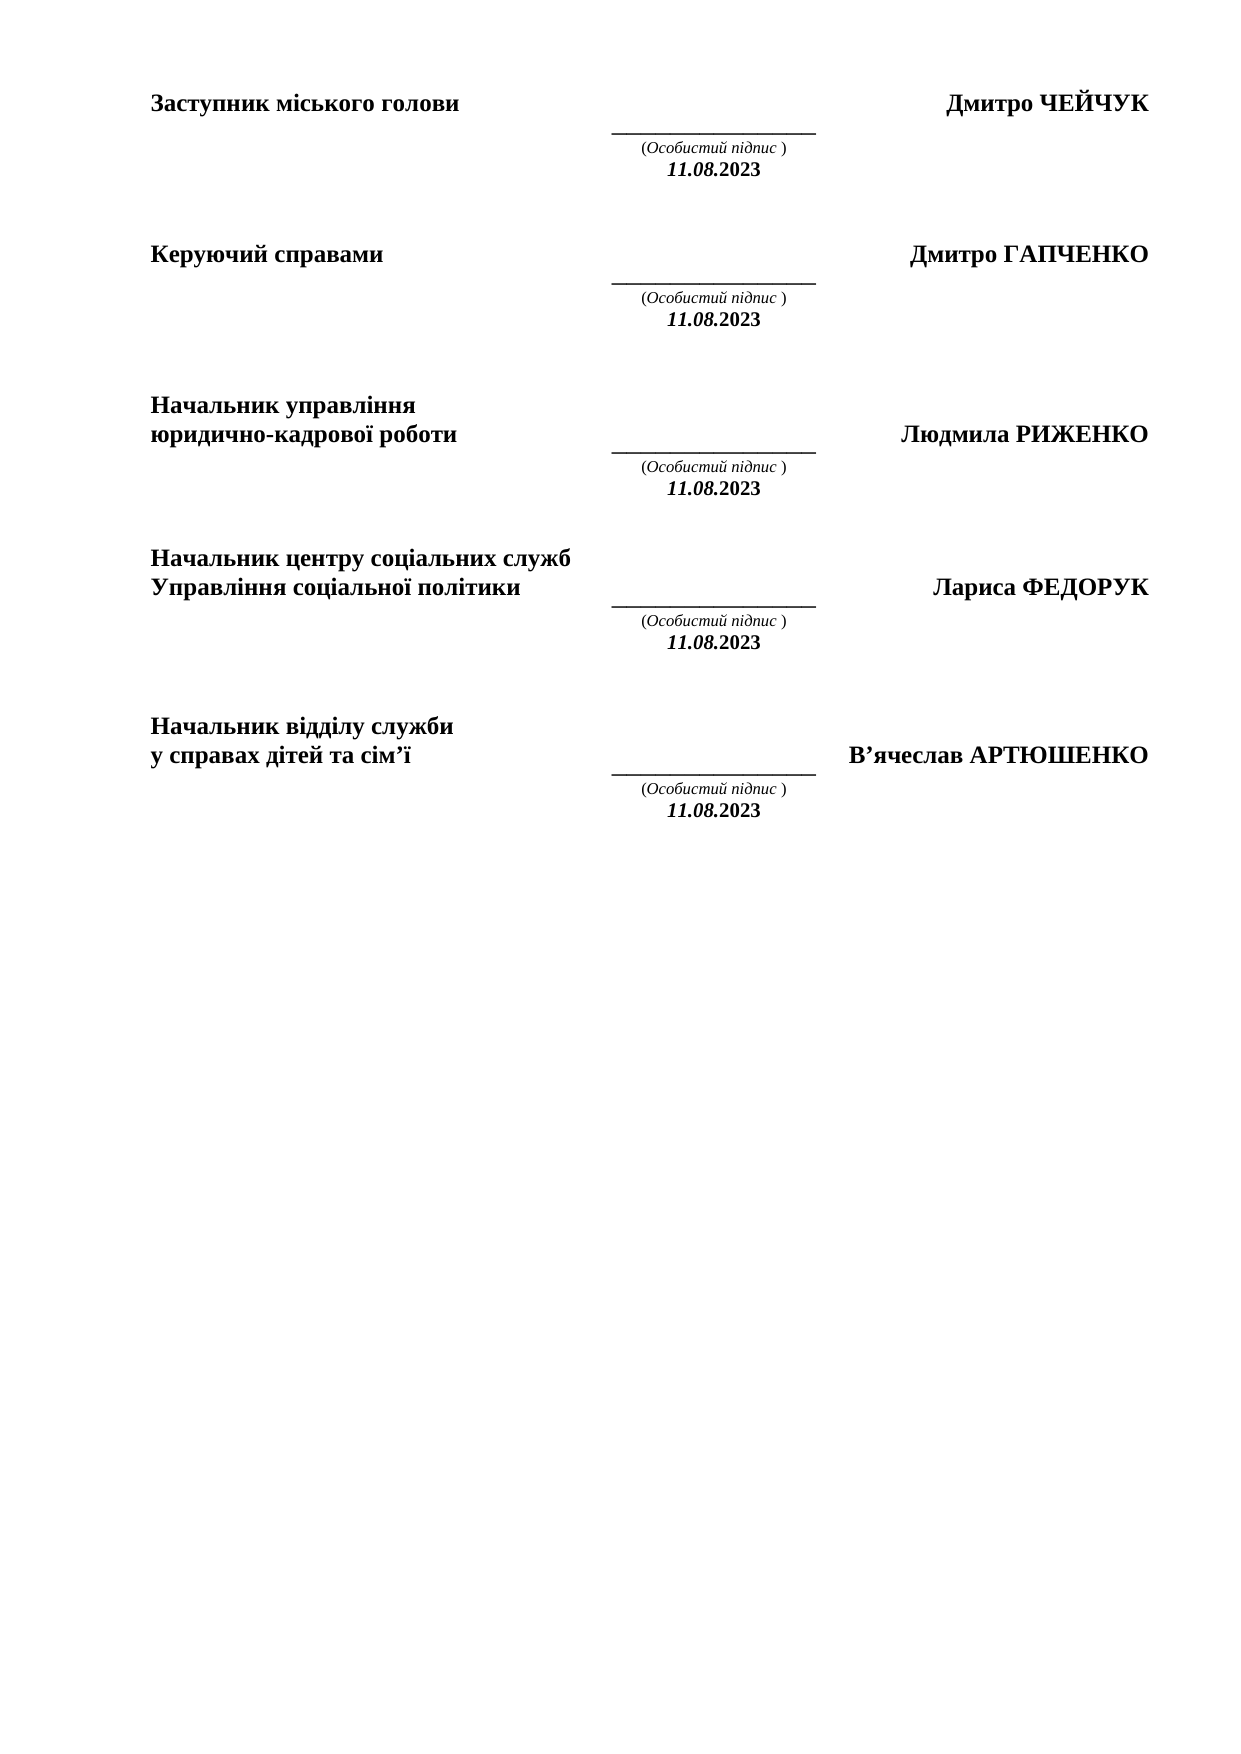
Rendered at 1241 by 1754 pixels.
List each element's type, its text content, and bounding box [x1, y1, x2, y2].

table_cell ______________ (Особистий підпис ) 11.08.2023 [596, 544, 831, 711]
table_cell ______________ (Особистий підпис ) 11.08.2023 [596, 239, 831, 390]
table_cell Керуючий справами [139, 239, 596, 390]
table_cell ______________ (Особистий підпис ) 11.08.2023 [596, 711, 831, 879]
table_cell Лариса ФЕДОРУК [831, 544, 1160, 711]
table_cell Начальник відділу служби у справах дітей та сім’ї [139, 711, 596, 879]
table_cell Начальник центру соціальних служб Управління соціальної політики [139, 544, 596, 711]
table_cell В’ячеслав АРТЮШЕНКО [831, 711, 1160, 879]
table_cell Дмитро ГАПЧЕНКО [831, 239, 1160, 390]
table_cell Начальник управління юридично-кадрової роботи [139, 390, 596, 543]
table_cell ______________ (Особистий підпис ) 11.08.2023 [596, 390, 831, 543]
table_header Заступник міського голови [139, 89, 596, 239]
table_header Дмитро ЧЕЙЧУК [831, 89, 1160, 239]
table_cell Людмила РИЖЕНКО [831, 390, 1160, 543]
table_header ______________ (Особистий підпис ) 11.08.2023 [596, 89, 831, 239]
